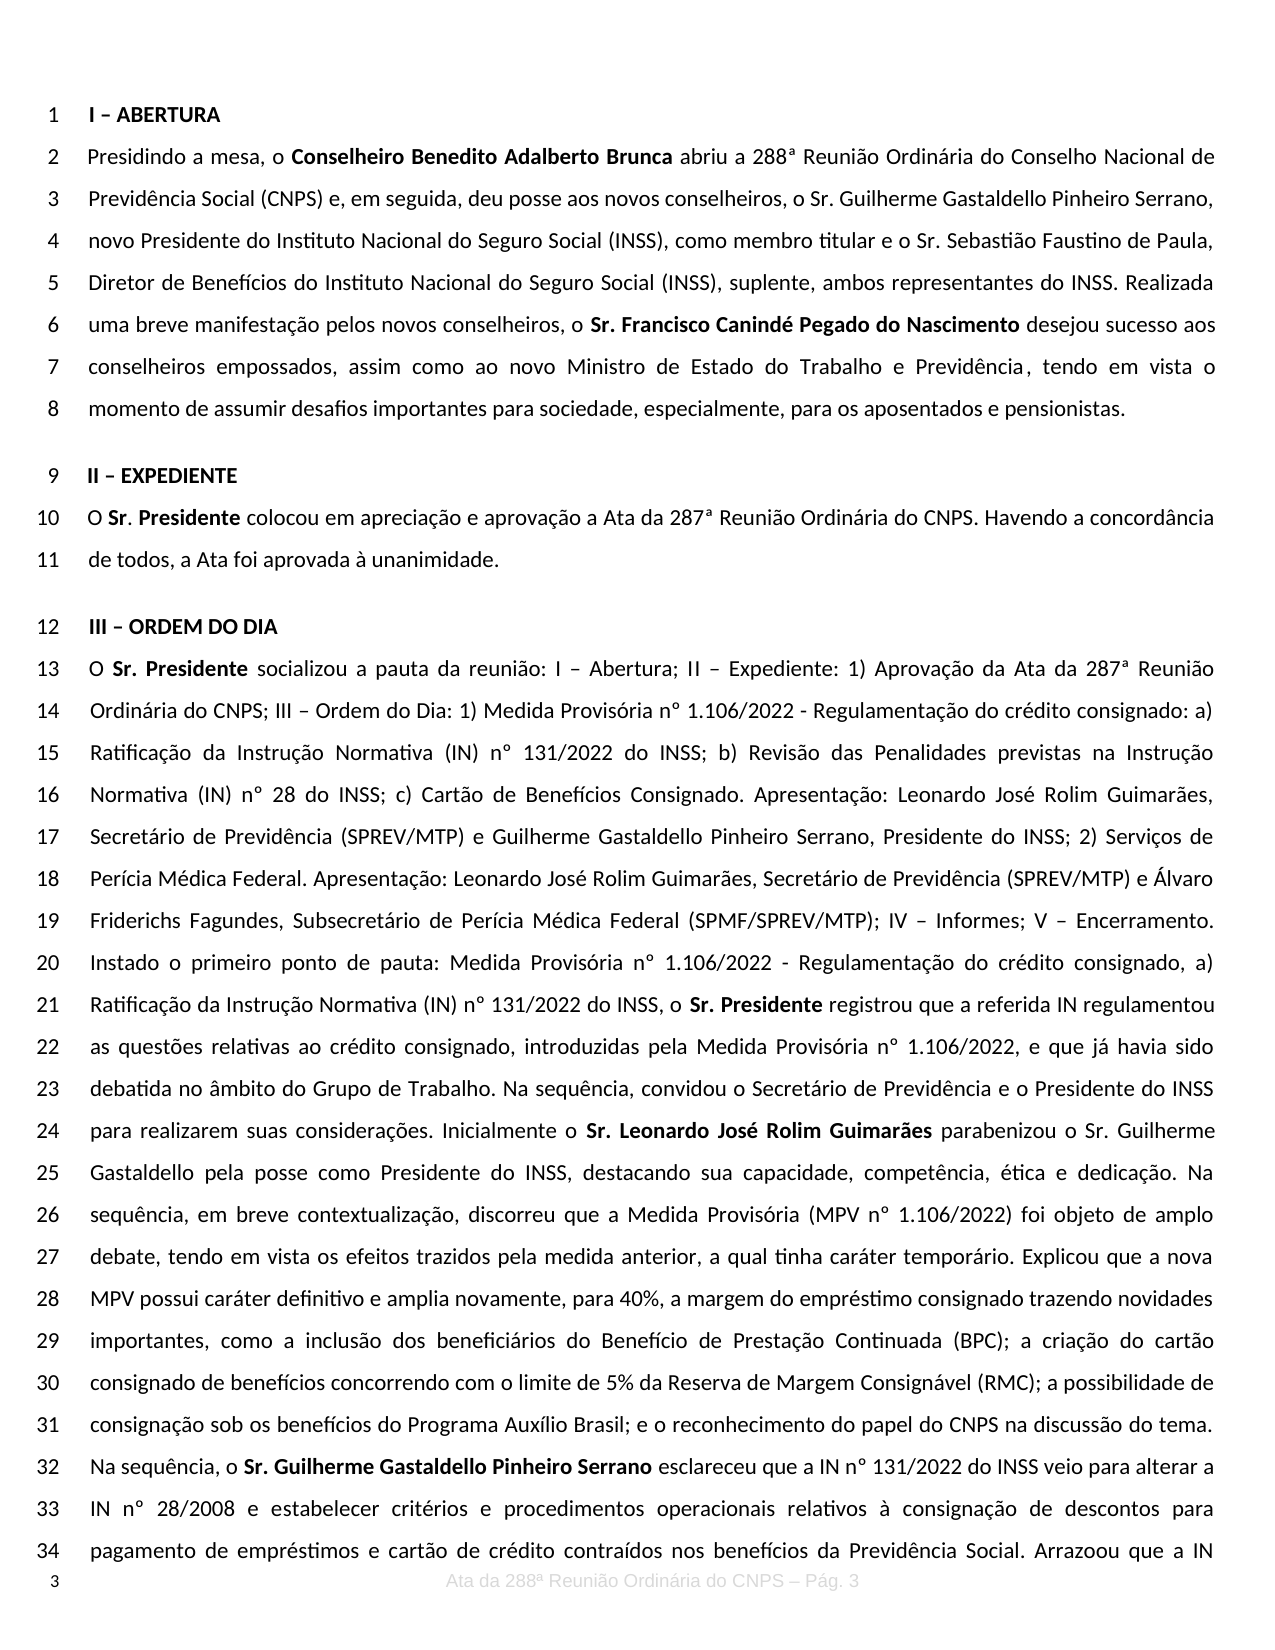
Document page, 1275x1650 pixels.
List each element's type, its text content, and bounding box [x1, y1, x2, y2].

text Presidindo a mesa, o Conselheiro Benedito Adalberto Brunca abriu a 288ª Reunião Ordinária do Conselho Nacional de Previdência Social (CNPS) e, em seguida, deu posse aos novos conselheiros, o Sr. Guilherme Gastaldello Pinheiro Serrano, novo Presidente do Instituto Nacional do Seguro Social (INSS), como membro titular e o Sr. Sebastião Faustino de Paula, Diretor de Benefícios do Instituto Nacional do Seguro Social (INSS), suplente, ambos representantes do INSS. Realizada uma breve manifestação pelos novos conselheiros, o Sr. Francisco Canindé Pegado do Nascimento desejou sucesso aos conselheiros empossados, assim como ao novo Ministro de Estado do Trabalho e Previdência, tendo em vista o momento de assumir desafios importantes para sociedade, especialmente, para os aposentados e pensionistas. [87, 142, 1216, 422]
subtitle I – ABERTURA [89, 100, 1216, 128]
text O Sr. Presidente colocou em apreciação e aprovação a Ata da 287ª Reunião Ordinária do CNPS. Havendo a concordância de todos, a Ata foi aprovada à unanimidade. [87, 503, 1216, 573]
subtitle II – EXPEDIENTE [87, 461, 1216, 489]
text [89, 654, 1216, 1564]
text III – ORDEM DO DIA [89, 612, 1216, 640]
